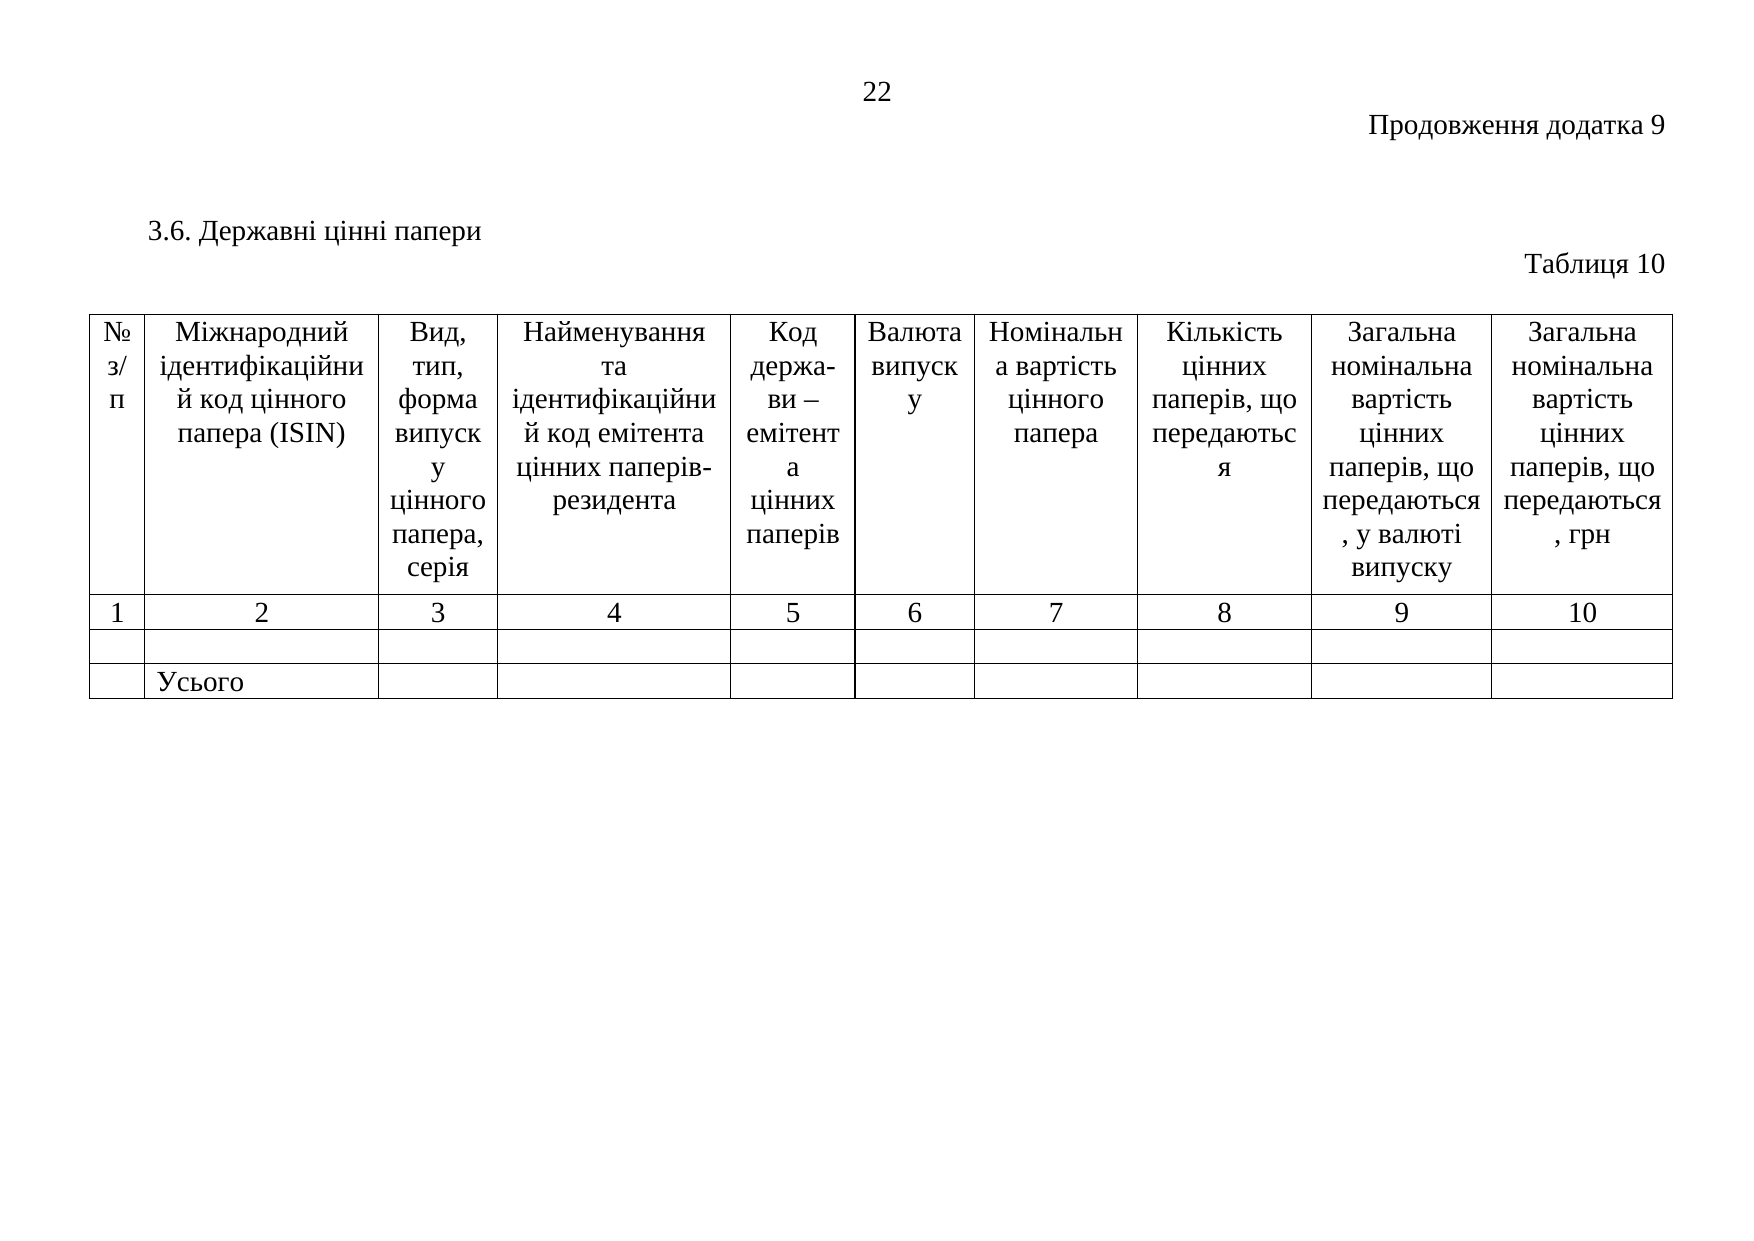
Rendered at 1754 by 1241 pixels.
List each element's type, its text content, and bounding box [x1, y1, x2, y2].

table_cell Усього [145, 664, 378, 698]
table_cell [856, 630, 974, 663]
table_header Міжнародний ідентифікаційний код цінного папера (ISIN) [145, 315, 378, 594]
table_cell 8 [1138, 595, 1311, 629]
table_header Номінальна вартість цінного папера [975, 315, 1137, 594]
table_cell [90, 630, 144, 663]
table_cell [731, 630, 854, 663]
table_cell [498, 664, 730, 698]
table_cell [90, 664, 144, 698]
table_cell 6 [856, 595, 974, 629]
table_header Валюта випуску [856, 315, 974, 594]
table_header Код держа-ви –емітента цінних паперів [731, 315, 854, 594]
table_cell 3 [379, 595, 497, 629]
table_cell 9 [1312, 595, 1491, 629]
table_cell [1312, 664, 1491, 698]
table_cell [1138, 664, 1311, 698]
table_cell [379, 630, 497, 663]
table_cell 10 [1492, 595, 1672, 629]
text 3.6. Державні цінні папери [89, 213, 1665, 246]
table_cell [1492, 630, 1672, 663]
table_header Загальна номінальна вартість цінних паперів, що передаються, грн [1492, 315, 1672, 594]
table_header Загальна номінальна вартість цінних паперів, що передаються, у валюті випуску [1312, 315, 1491, 594]
table_cell [1492, 664, 1672, 698]
table_cell [498, 630, 730, 663]
table_cell 2 [145, 595, 378, 629]
table_cell [1312, 630, 1491, 663]
table_cell 7 [975, 595, 1137, 629]
table_cell [975, 630, 1137, 663]
table_cell [1138, 630, 1311, 663]
table_cell [975, 664, 1137, 698]
table_cell 5 [731, 595, 854, 629]
table_header № з/п [90, 315, 144, 594]
table_cell [856, 664, 974, 698]
table_cell [731, 664, 854, 698]
table_cell [145, 630, 378, 663]
table_header Найменування та ідентифікаційний код емітента цінних паперів-резидента [498, 315, 730, 594]
table_cell [379, 664, 497, 698]
table_header Кількість цінних паперів, що передаються [1138, 315, 1311, 594]
table_cell 4 [498, 595, 730, 629]
table_cell 1 [90, 595, 144, 629]
table_header Вид, тип, форма випуску цінного папера, серія [379, 315, 497, 594]
text Таблиця 10 [89, 246, 1665, 280]
